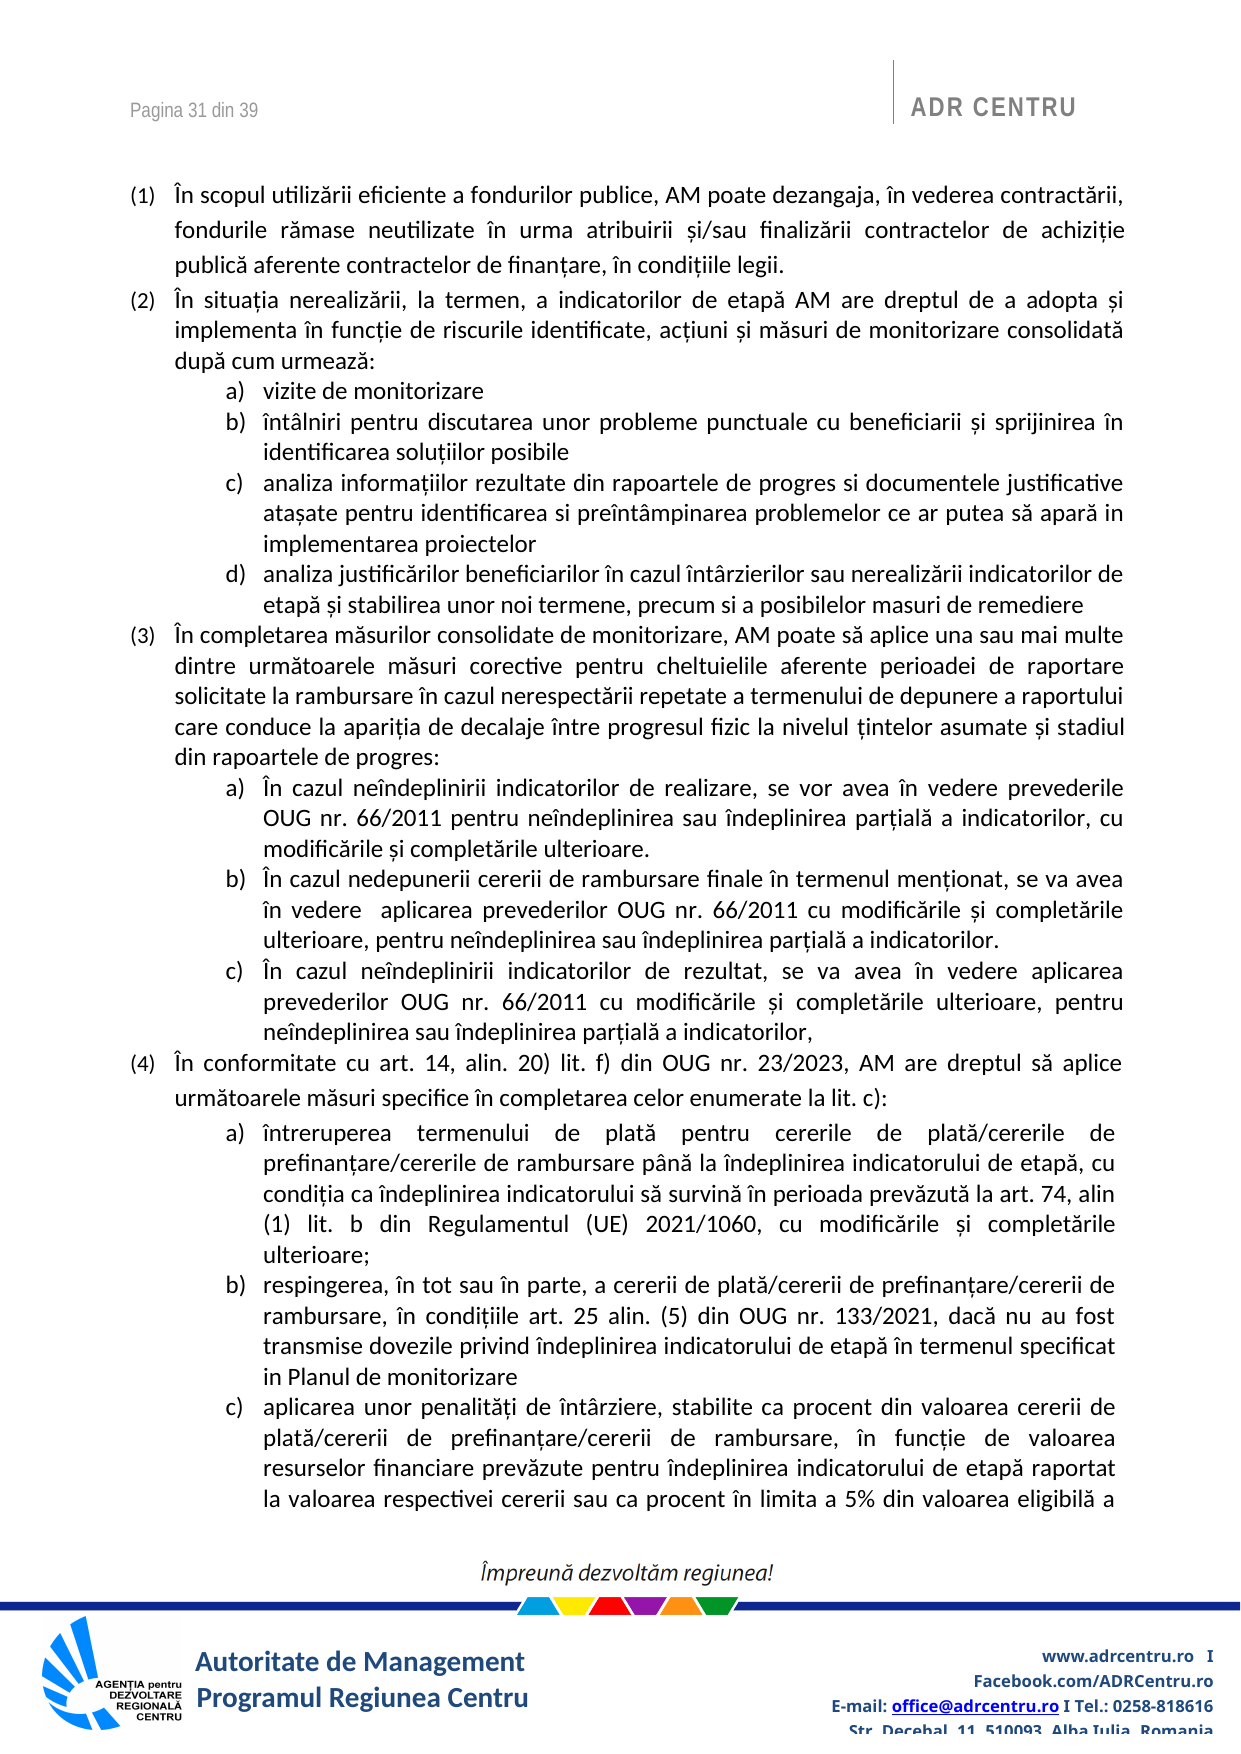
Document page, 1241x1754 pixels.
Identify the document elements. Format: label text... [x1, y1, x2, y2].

picture [42, 1616, 182, 1730]
list respingerea, în tot sau în parte, a cererii de plată/cererii de prefinanțare/cererii de rambursare, în condițiile art. 25 alin. (5) din OUG nr. 133/2021, dacă nu au fost transmise dovezile privind îndeplinirea indicatorului de etapă în termenul specificat in Planul de monitorizare [225, 1269, 1117, 1391]
list analiza informațiilor rezultate din rapoartele de progres si documentele justificative atașate pentru identificarea si preîntâmpinarea problemelor ce ar putea să apară in implementarea proiectelor [225, 467, 1125, 558]
list În completarea măsurilor consolidate de monitorizare, AM poate să aplice una sau mai multe dintre următoarele măsuri corective pentru cheltuielile aferente perioadei de raportare solicitate la rambursare în cazul nerespectării repetate a termenului de depunere a raportului care conduce la apariţia de decalaje între progresul fizic la nivelul ţintelor asumate şi stadiul din rapoartele de progres: [130, 619, 1125, 772]
list În cazul neîndeplinirii indicatorilor de realizare, se vor avea în vedere prevederile OUG nr. 66/2011 pentru neîndeplinirea sau îndeplinirea parțială a indicatorilor, cu modificările și completările ulterioare. [225, 772, 1125, 864]
list În situaţia nerealizării, la termen, a indicatorilor de etapă AM are dreptul de a adopta și implementa în funcţie de riscurile identificate, acţiuni şi măsuri de monitorizare consolidată după cum urmează: [130, 284, 1125, 375]
list vizite de monitorizare [225, 375, 1125, 406]
list În cazul nedepunerii cererii de rambursare finale în termenul menționat, se va avea în vedere aplicarea prevederilor OUG nr. 66/2011 cu modificările și completările ulterioare, pentru neîndeplinirea sau îndeplinirea parțială a indicatorilor. [225, 864, 1125, 955]
list În conformitate cu art. 14, alin. 20) lit. f) din OUG nr. 23/2023, AM are dreptul să aplice următoarele măsuri specifice în completarea celor enumerate la lit. c): [130, 1047, 1125, 1112]
list întreruperea termenului de plată pentru cererile de plată/cererile de prefinanțare/cererile de rambursare până la îndeplinirea indicatorului de etapă, cu condiția ca îndeplinirea indicatorului să survină în perioada prevăzută la art. 74, alin (1) lit. b din Regulamentul (UE) 2021/1060, cu modificările și completările ulterioare; [225, 1117, 1117, 1269]
picture [467, 1559, 786, 1586]
picture [0, 1597, 526, 1615]
picture [550, 1597, 1241, 1615]
list întâlniri pentru discutarea unor probleme punctuale cu beneficiarii și sprijinirea în identificarea soluțiilor posibile [225, 406, 1125, 467]
list În cazul neîndeplinirii indicatorilor de rezultat, se va avea în vedere aplicarea prevederilor OUG nr. 66/2011 cu modificările și completările ulterioare, pentru neîndeplinirea sau îndeplinirea parțială a indicatorilor, [225, 955, 1125, 1047]
list În scopul utilizării eficiente a fondurilor publice, AM poate dezangaja, în vederea contractării, fondurile rămase neutilizate în urma atribuirii şi/sau finalizării contractelor de achiziţie publică aferente contractelor de finanţare, în condiţiile legii. [130, 179, 1125, 279]
list analiza justificărilor beneficiarilor în cazul întârzierilor sau nerealizării indicatorilor de etapă și stabilirea unor noi termene, precum si a posibilelor masuri de remediere [225, 558, 1125, 619]
